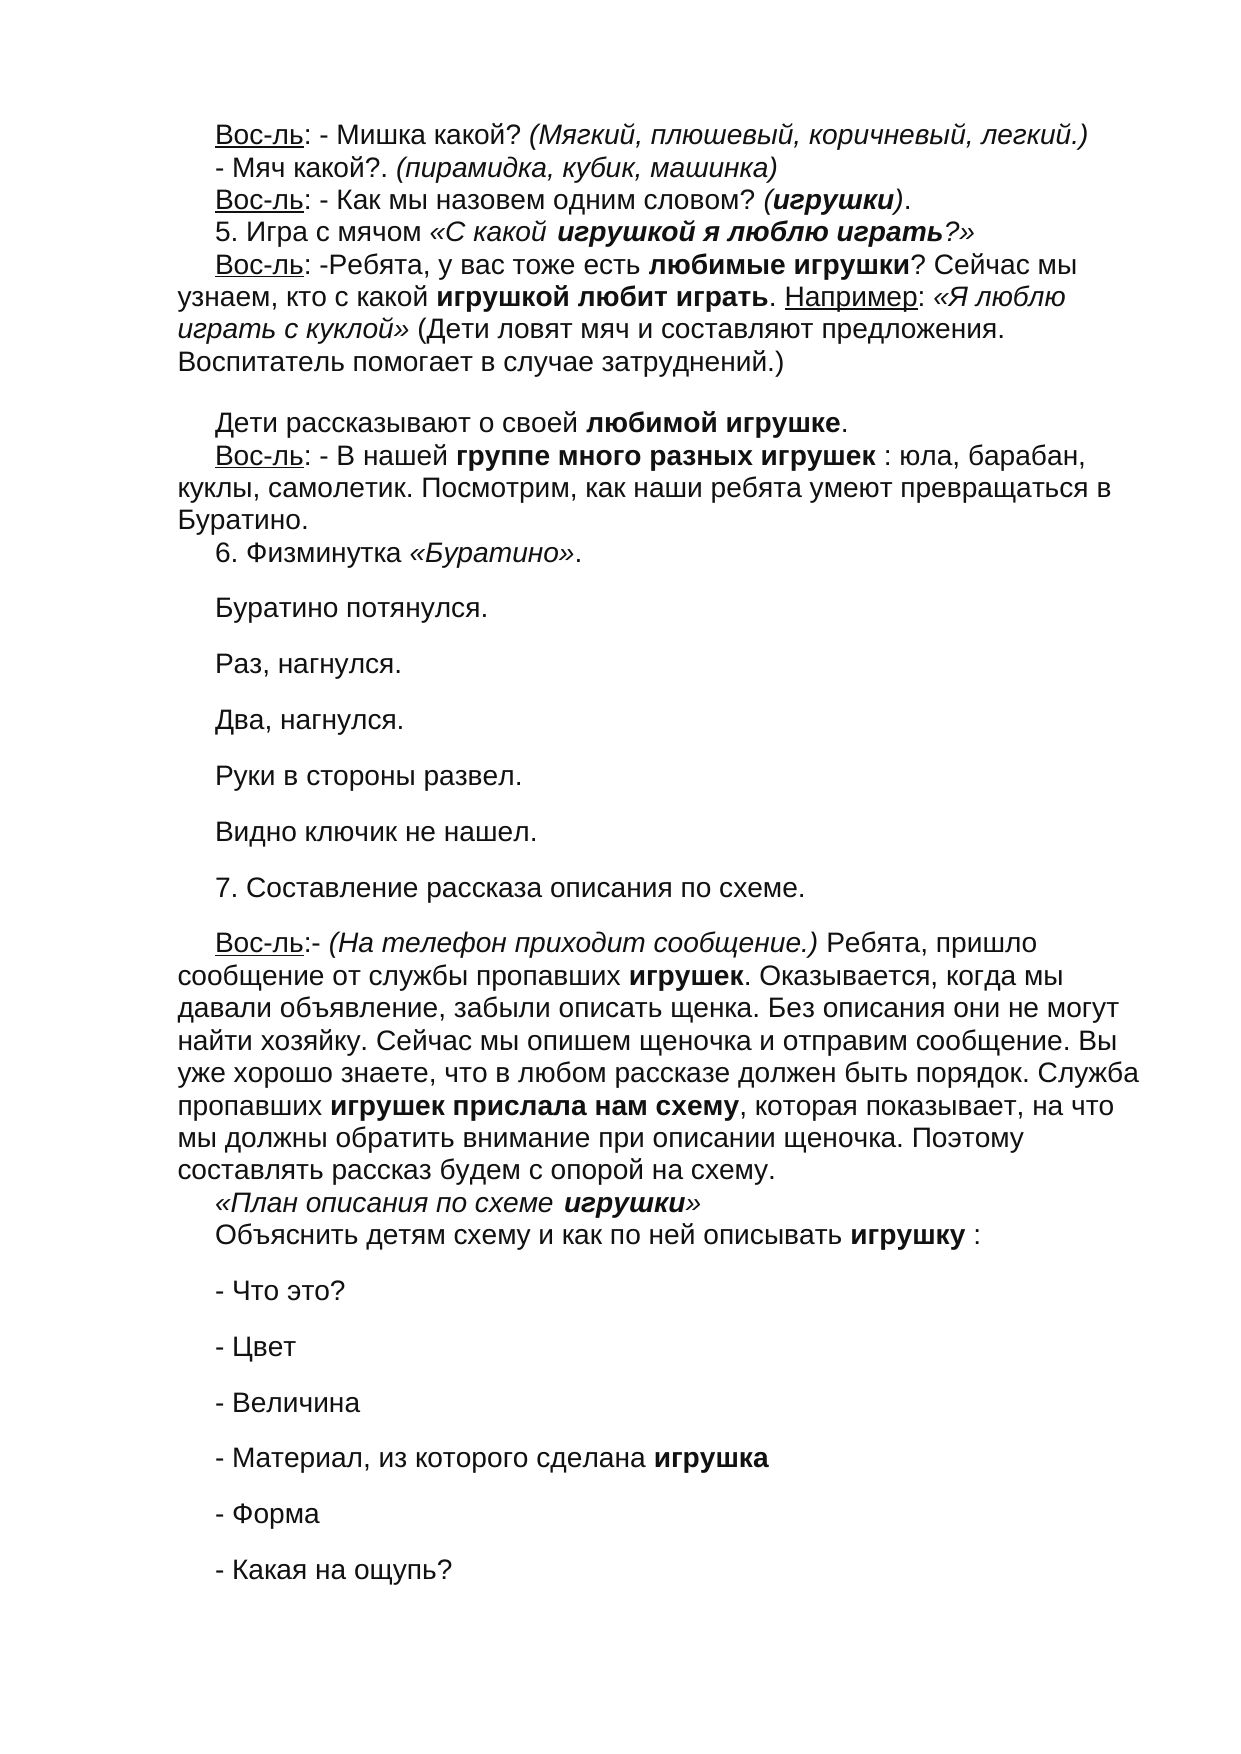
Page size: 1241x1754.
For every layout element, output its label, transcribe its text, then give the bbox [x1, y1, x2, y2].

text Два, нагнулся. [177, 703, 1152, 736]
text - Форма [177, 1497, 1152, 1529]
text «План описания по схеме игрушки» [177, 1186, 1152, 1218]
text Вос-ль: - Как мы назовем одним словом? (игрушки). [177, 183, 1152, 215]
text Вос-ль: -Ребята, у вас тоже есть любимые игрушки? Сейчас мы узнаем, кто с какой игрушкой любит играть. Например: «Я люблю играть с куклой» (Дети ловят мяч и составляют предложения. Воспитатель помогает в случае затруднений.) [177, 248, 1152, 377]
text - Какая на ощупь? [177, 1553, 1152, 1585]
text Руки в стороны развел. [177, 759, 1152, 791]
text Объяснить детям схему и как по ней описывать игрушку : [177, 1218, 1152, 1250]
text Видно ключик не нашел. [177, 815, 1152, 847]
text 6. Физминутка «Буратино». [177, 536, 1152, 568]
text - Мяч какой?. (пирамидка, кубик, машинка) [177, 151, 1152, 183]
text 7. Составление рассказа описания по схеме. [177, 871, 1152, 903]
text - Величина [177, 1386, 1152, 1418]
text 5. Игра с мячом «С какой игрушкой я люблю играть?» [177, 215, 1152, 248]
text - Цвет [177, 1330, 1152, 1362]
text Дети рассказывают о своей любимой игрушке. [177, 406, 1152, 438]
text - Что это? [177, 1274, 1152, 1306]
text Вос-ль: - В нашей группе много разных игрушек : юла, барабан, куклы, самолетик. Посмотрим, как наши ребята умеют превращаться в Буратино. [177, 438, 1152, 536]
text Вос-ль: - Мишка какой? (Мягкий, плюшевый, коричневый, легкий.) [177, 118, 1152, 151]
text Вос-ль:- (На телефон приходит сообщение.) Ребята, пришло сообщение от службы пропавших игрушек. Оказывается, когда мы давали объявление, забыли описать щенка. Без описания они не могут найти хозяйку. Сейчас мы опишем щеночка и отправим сообщение. Вы уже хорошо знаете, что в любом рассказе должен быть порядок. Служба пропавших игрушек прислала нам схему, которая показывает, на что мы должны обратить внимание при описании щеночка. Поэтому составлять рассказ будем с опорой на схему. [177, 926, 1152, 1186]
text - Материал, из которого сделана игрушка [177, 1441, 1152, 1474]
text Буратино потянулся. [177, 591, 1152, 624]
text Раз, нагнулся. [177, 647, 1152, 680]
